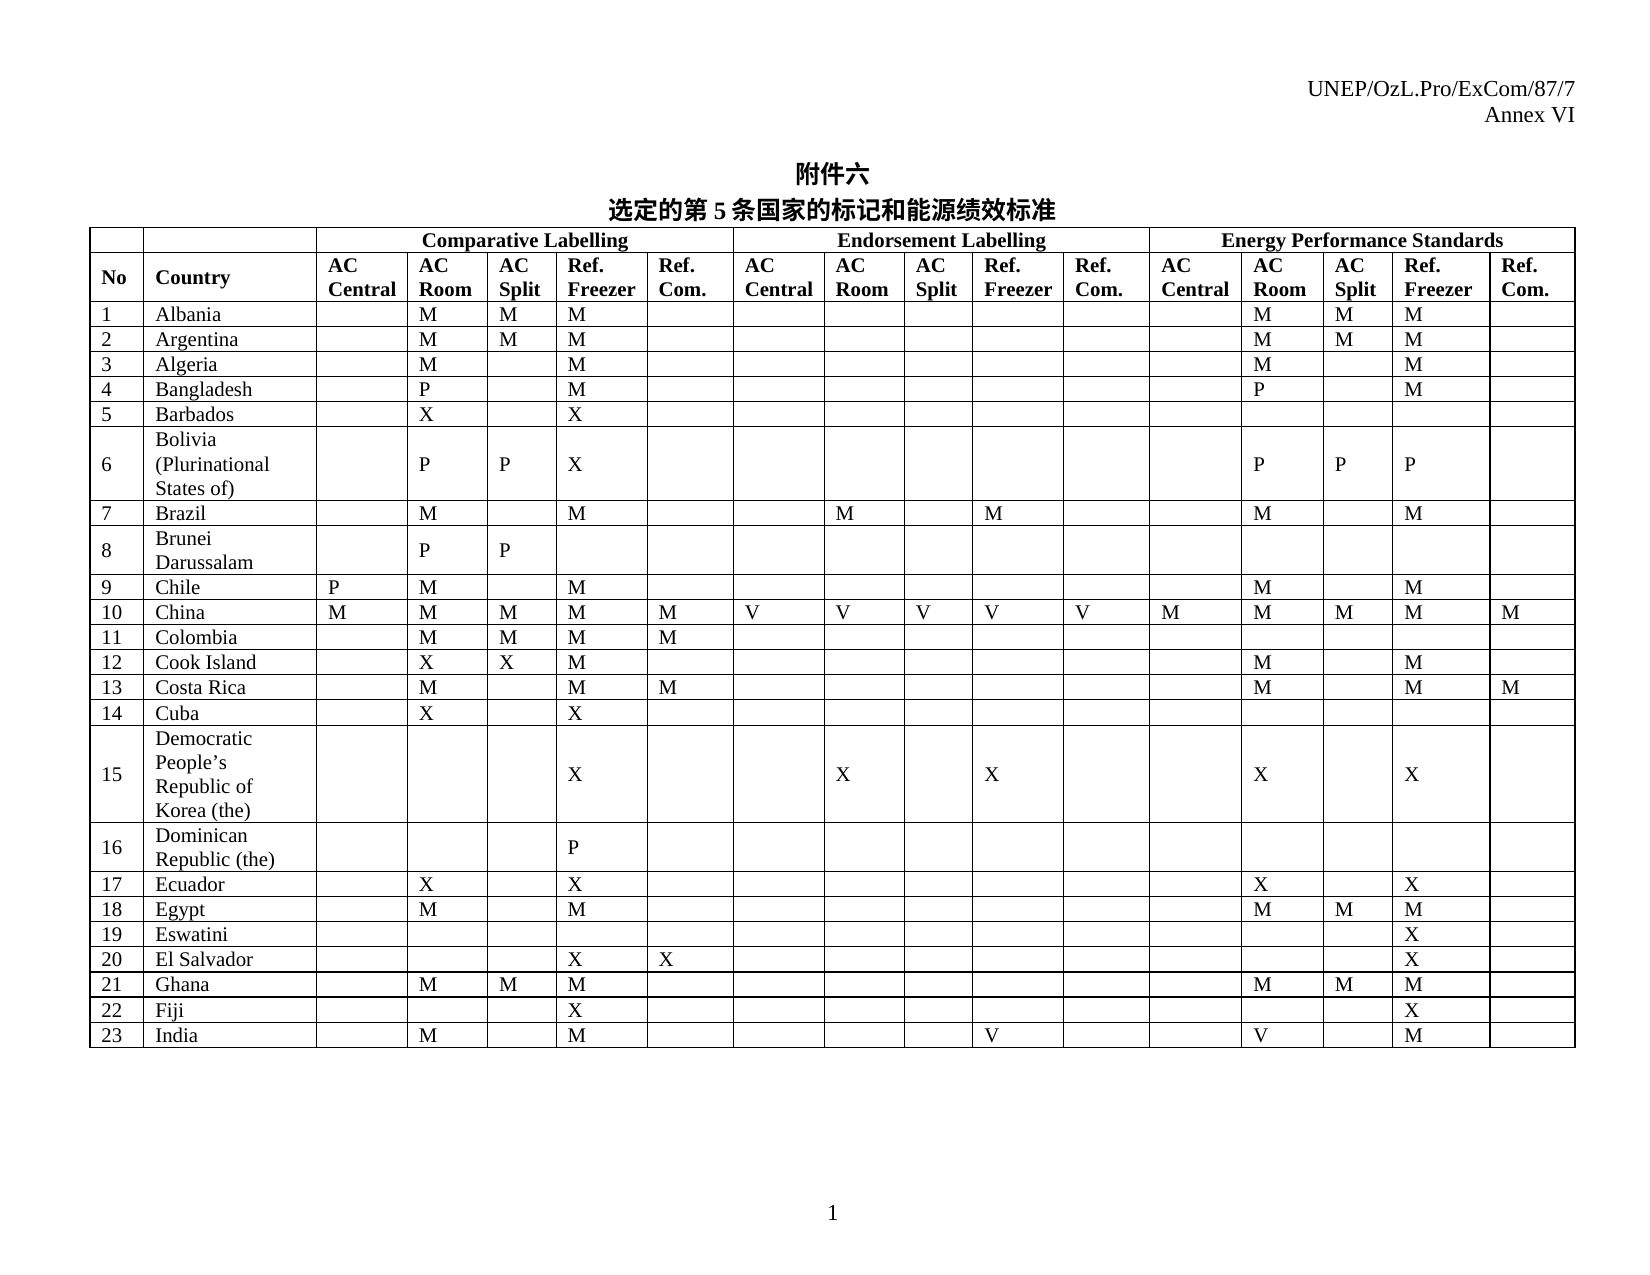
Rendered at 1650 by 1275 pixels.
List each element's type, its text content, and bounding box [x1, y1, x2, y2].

table_cell 14 [91, 700, 143, 724]
table_cell M [1393, 377, 1489, 401]
table_cell [1150, 922, 1241, 946]
table_cell V [825, 600, 904, 624]
table_cell M [488, 625, 556, 649]
table_cell [973, 922, 1063, 946]
table_cell Ref. Com. [648, 253, 733, 301]
table_cell M [557, 501, 647, 525]
table_cell [734, 526, 824, 574]
table_cell [825, 377, 904, 401]
table_cell [1064, 327, 1149, 351]
table_cell M [1393, 600, 1489, 624]
table_cell 4 [91, 377, 143, 401]
table_cell [1393, 526, 1489, 574]
table_cell [1064, 973, 1149, 996]
table_cell 16 [91, 823, 143, 871]
table_cell [734, 575, 824, 599]
table_cell AC Split [1324, 253, 1392, 301]
table_cell [734, 625, 824, 649]
table_cell Ref. Freezer [973, 253, 1063, 301]
table_cell [734, 998, 824, 1022]
table_cell [1324, 575, 1392, 599]
table_cell [973, 823, 1063, 871]
table_cell M [1242, 327, 1323, 351]
table_cell [1491, 998, 1574, 1022]
table_cell M [1242, 973, 1323, 996]
table_cell China [144, 600, 316, 624]
table_cell [317, 402, 407, 426]
table_cell [1064, 575, 1149, 599]
table_cell M [488, 327, 556, 351]
table_cell [1491, 650, 1574, 674]
table_cell X [1242, 726, 1323, 822]
table_cell X [557, 700, 647, 724]
table_cell M [648, 625, 733, 649]
table_cell M [557, 575, 647, 599]
table_cell [905, 700, 972, 724]
table_cell M [408, 600, 487, 624]
table_cell V [734, 600, 824, 624]
table_cell [1324, 700, 1392, 724]
table_cell [648, 726, 733, 822]
table_cell [905, 650, 972, 674]
table_cell P [488, 526, 556, 574]
table_cell [1064, 897, 1149, 921]
table_cell [825, 700, 904, 724]
table_cell M [1242, 600, 1323, 624]
table_cell [1491, 427, 1574, 499]
table_cell M [1393, 352, 1489, 376]
table_cell [317, 872, 407, 896]
table_cell [317, 327, 407, 351]
table_cell [488, 575, 556, 599]
table_cell M [557, 625, 647, 649]
table_cell [1491, 1023, 1574, 1047]
table_cell Brazil [144, 501, 316, 525]
table_cell [734, 922, 824, 946]
table_cell 8 [91, 526, 143, 574]
table_cell [1324, 625, 1392, 649]
table_cell 20 [91, 947, 143, 971]
table_cell M [1393, 575, 1489, 599]
table_cell V [1064, 600, 1149, 624]
table_cell [488, 947, 556, 971]
table_cell [1150, 427, 1241, 499]
table_cell [1491, 377, 1574, 401]
table_cell Eswatini [144, 922, 316, 946]
table_cell X [1393, 872, 1489, 896]
table_cell P [408, 526, 487, 574]
table_cell [1064, 377, 1149, 401]
table_cell [1242, 947, 1323, 971]
table_cell [317, 823, 407, 871]
text 附件六 [90, 154, 1575, 190]
table_cell [905, 823, 972, 871]
table_cell X [1393, 726, 1489, 822]
table_cell [734, 402, 824, 426]
table_cell [973, 897, 1063, 921]
table_cell [734, 700, 824, 724]
table_cell [973, 526, 1063, 574]
table_cell [825, 526, 904, 574]
table_cell [1324, 998, 1392, 1022]
table_cell [317, 947, 407, 971]
table_cell [905, 675, 972, 699]
table_cell [317, 998, 407, 1022]
table_cell M [1242, 897, 1323, 921]
table_cell [1150, 625, 1241, 649]
table_cell [1150, 302, 1241, 326]
table_cell [317, 897, 407, 921]
table_cell M [1242, 501, 1323, 525]
table_cell M [408, 1023, 487, 1047]
table_cell [905, 501, 972, 525]
table_cell 19 [91, 922, 143, 946]
table_cell [488, 501, 556, 525]
table_cell P [1242, 377, 1323, 401]
table_cell [734, 1023, 824, 1047]
table_cell [648, 998, 733, 1022]
table_cell [734, 897, 824, 921]
table_cell [734, 501, 824, 525]
table_cell [1491, 327, 1574, 351]
table_cell AC Split [488, 253, 556, 301]
table_cell El Salvador [144, 947, 316, 971]
table_cell P [1324, 427, 1392, 499]
table_cell [734, 872, 824, 896]
table_cell [1491, 872, 1574, 896]
table_cell M [1242, 575, 1323, 599]
table_cell [734, 302, 824, 326]
table_cell [973, 973, 1063, 996]
table_cell [973, 427, 1063, 499]
table_cell [1150, 327, 1241, 351]
table_cell X [408, 650, 487, 674]
table_cell [1150, 650, 1241, 674]
table_cell [905, 327, 972, 351]
table_cell Colombia [144, 625, 316, 649]
table_cell M [1324, 327, 1392, 351]
table_cell X [488, 650, 556, 674]
table_cell X [557, 427, 647, 499]
table_cell [408, 947, 487, 971]
table_cell [648, 872, 733, 896]
table_cell [973, 302, 1063, 326]
table_cell [973, 947, 1063, 971]
table_cell M [557, 1023, 647, 1047]
table_cell [905, 377, 972, 401]
table_cell [1150, 1023, 1241, 1047]
table_cell M [408, 352, 487, 376]
table_cell [1064, 302, 1149, 326]
table_cell [488, 352, 556, 376]
table_cell Ghana [144, 973, 316, 996]
table_cell [1064, 947, 1149, 971]
table_cell Algeria [144, 352, 316, 376]
table_cell 6 [91, 427, 143, 499]
table_cell M [408, 501, 487, 525]
table_cell M [1393, 501, 1489, 525]
table_cell 11 [91, 625, 143, 649]
table_cell X [1393, 998, 1489, 1022]
table_cell M [1393, 1023, 1489, 1047]
table_cell P [408, 427, 487, 499]
table_cell [734, 726, 824, 822]
table_cell [648, 402, 733, 426]
table_cell [648, 526, 733, 574]
table_cell [488, 823, 556, 871]
table_cell [734, 675, 824, 699]
table_cell [1491, 823, 1574, 871]
table_cell [973, 872, 1063, 896]
text 选定的第5条国家的标记和能源绩效标准 [90, 190, 1575, 227]
table_cell [317, 302, 407, 326]
table_cell [905, 352, 972, 376]
table_cell [1491, 352, 1574, 376]
table_cell X [973, 726, 1063, 822]
table_cell M [488, 600, 556, 624]
table_cell V [973, 600, 1063, 624]
table_cell P [557, 823, 647, 871]
table_cell X [557, 872, 647, 896]
table_cell [973, 575, 1063, 599]
table_cell M [1393, 327, 1489, 351]
table_cell [1064, 998, 1149, 1022]
table_cell 7 [91, 501, 143, 525]
table_cell [648, 823, 733, 871]
table_cell [317, 526, 407, 574]
table_cell [973, 675, 1063, 699]
table_cell 1 [91, 302, 143, 326]
table_cell [1242, 402, 1323, 426]
table_cell [973, 402, 1063, 426]
table_cell [1491, 922, 1574, 946]
table_cell M [557, 897, 647, 921]
table_cell Dominican Republic (the) [144, 823, 316, 871]
table_cell [905, 302, 972, 326]
table_cell Ref. Freezer [557, 253, 647, 301]
table_cell [1064, 650, 1149, 674]
table_cell [905, 726, 972, 822]
table_cell M [1393, 897, 1489, 921]
table_cell [1324, 823, 1392, 871]
table_cell [905, 872, 972, 896]
table_cell AC Split [905, 253, 972, 301]
table_cell [408, 922, 487, 946]
table_cell Country [144, 253, 316, 301]
table_cell 2 [91, 327, 143, 351]
table_cell No [91, 253, 143, 301]
table_cell [317, 352, 407, 376]
table_cell [1064, 427, 1149, 499]
table_cell X [408, 402, 487, 426]
table_cell [1393, 700, 1489, 724]
table_cell [1491, 302, 1574, 326]
table_cell [317, 625, 407, 649]
table_cell India [144, 1023, 316, 1047]
table_cell [973, 327, 1063, 351]
table_cell [825, 1023, 904, 1047]
table_cell [1150, 823, 1241, 871]
table_cell [1491, 402, 1574, 426]
table_cell [408, 726, 487, 822]
table_cell [1150, 973, 1241, 996]
table_cell X [408, 872, 487, 896]
table_cell [317, 427, 407, 499]
table_cell [488, 872, 556, 896]
table_cell [1064, 675, 1149, 699]
table_cell [1064, 922, 1149, 946]
table_cell [488, 726, 556, 822]
table_cell [1242, 922, 1323, 946]
table_cell [1064, 700, 1149, 724]
table_cell M [1324, 600, 1392, 624]
table_cell [973, 700, 1063, 724]
table_cell P [488, 427, 556, 499]
table_cell M [557, 327, 647, 351]
table_cell [825, 973, 904, 996]
table_cell [734, 947, 824, 971]
table_cell [1491, 625, 1574, 649]
table_cell X [648, 947, 733, 971]
table_cell AC Room [825, 253, 904, 301]
table_cell [1324, 675, 1392, 699]
table_cell [905, 1023, 972, 1047]
table_cell [1150, 377, 1241, 401]
table_cell X [557, 402, 647, 426]
table_cell [905, 998, 972, 1022]
table_cell 9 [91, 575, 143, 599]
table_cell [648, 377, 733, 401]
table_cell [973, 377, 1063, 401]
table_cell [1491, 575, 1574, 599]
table_cell M [825, 501, 904, 525]
table_cell M [648, 600, 733, 624]
table_cell [648, 1023, 733, 1047]
table_cell Ecuador [144, 872, 316, 896]
table_cell M [408, 575, 487, 599]
table_cell M [488, 973, 556, 996]
table_cell [1064, 625, 1149, 649]
table_cell P [1393, 427, 1489, 499]
table_cell [1491, 501, 1574, 525]
table_cell [317, 650, 407, 674]
table_cell 23 [91, 1023, 143, 1047]
table_cell [1324, 526, 1392, 574]
table_cell [1150, 947, 1241, 971]
table_cell P [408, 377, 487, 401]
table_cell M [557, 675, 647, 699]
table_cell [825, 575, 904, 599]
table_cell M [1242, 650, 1323, 674]
table_cell Egypt [144, 897, 316, 921]
table_cell [648, 302, 733, 326]
table_cell [734, 650, 824, 674]
table_cell [317, 973, 407, 996]
table_cell [488, 675, 556, 699]
table_cell [825, 352, 904, 376]
table_cell [905, 897, 972, 921]
table_cell [1150, 675, 1241, 699]
table_header [91, 228, 143, 252]
table_cell M [1491, 675, 1574, 699]
table_cell M [1393, 650, 1489, 674]
table_cell M [1393, 675, 1489, 699]
table_cell [648, 575, 733, 599]
table_cell V [1242, 1023, 1323, 1047]
table_cell [825, 897, 904, 921]
table_cell V [905, 600, 972, 624]
table_cell [408, 823, 487, 871]
table_cell [1064, 1023, 1149, 1047]
table_cell [973, 650, 1063, 674]
table_cell [408, 998, 487, 1022]
table_cell [973, 998, 1063, 1022]
table_cell M [408, 327, 487, 351]
table_cell AC Central [734, 253, 824, 301]
table_cell Ref. Com. [1064, 253, 1149, 301]
table_cell [905, 947, 972, 971]
table_cell [1324, 726, 1392, 822]
table_cell [825, 427, 904, 499]
table_cell M [1150, 600, 1241, 624]
table_cell [1150, 726, 1241, 822]
table_cell Albania [144, 302, 316, 326]
table_cell [1064, 501, 1149, 525]
table_cell AC Central [317, 253, 407, 301]
table_cell [734, 352, 824, 376]
table_cell [825, 872, 904, 896]
table_cell [1064, 726, 1149, 822]
table_cell [825, 922, 904, 946]
table_cell [1150, 501, 1241, 525]
table_cell [488, 998, 556, 1022]
table_cell [648, 922, 733, 946]
table_cell Bolivia (Plurinational States of) [144, 427, 316, 499]
table_cell [825, 402, 904, 426]
table_cell M [557, 650, 647, 674]
table_cell [488, 377, 556, 401]
table_header Endorsement Labelling [734, 228, 1149, 252]
table_cell [1324, 650, 1392, 674]
table_cell [1150, 872, 1241, 896]
table_cell [648, 700, 733, 724]
table_cell [488, 922, 556, 946]
table_cell [1064, 526, 1149, 574]
table_cell [905, 973, 972, 996]
table_cell Barbados [144, 402, 316, 426]
table_cell 22 [91, 998, 143, 1022]
table_cell Argentina [144, 327, 316, 351]
table_cell 21 [91, 973, 143, 996]
table_cell [1324, 402, 1392, 426]
table_cell [1491, 726, 1574, 822]
table_cell [648, 427, 733, 499]
table_cell [825, 947, 904, 971]
table_header [144, 228, 316, 252]
table_cell [734, 427, 824, 499]
table_cell [905, 526, 972, 574]
table_cell M [557, 377, 647, 401]
table_cell M [1242, 675, 1323, 699]
table_cell [648, 327, 733, 351]
table_cell [1150, 700, 1241, 724]
table_cell [734, 823, 824, 871]
table_cell [1150, 402, 1241, 426]
table_cell M [1324, 973, 1392, 996]
table_cell [488, 402, 556, 426]
table_cell M [1324, 302, 1392, 326]
table_cell Brunei Darussalam [144, 526, 316, 574]
table_cell [1324, 501, 1392, 525]
table_cell [1064, 872, 1149, 896]
table_cell M [973, 501, 1063, 525]
table_cell [973, 352, 1063, 376]
table_cell [648, 352, 733, 376]
table_cell [1393, 823, 1489, 871]
table_cell X [408, 700, 487, 724]
table_cell [317, 726, 407, 822]
table_cell [1064, 352, 1149, 376]
table_cell Costa Rica [144, 675, 316, 699]
table_cell X [557, 998, 647, 1022]
table_cell M [1393, 973, 1489, 996]
table_cell [648, 650, 733, 674]
table_cell [1150, 526, 1241, 574]
table_cell M [1324, 897, 1392, 921]
table_cell [825, 823, 904, 871]
table_cell [1064, 823, 1149, 871]
table_cell 12 [91, 650, 143, 674]
table_cell Democratic People’s Republic of Korea (the) [144, 726, 316, 822]
table_cell M [317, 600, 407, 624]
table_cell [1491, 526, 1574, 574]
table_cell Chile [144, 575, 316, 599]
table_cell [488, 897, 556, 921]
table_cell 15 [91, 726, 143, 822]
table_cell V [973, 1023, 1063, 1047]
table_cell [1491, 947, 1574, 971]
table_cell AC Central [1150, 253, 1241, 301]
table_cell [1242, 700, 1323, 724]
table_cell [825, 675, 904, 699]
table_cell [317, 377, 407, 401]
table_cell 17 [91, 872, 143, 896]
table_cell [1324, 947, 1392, 971]
table_cell 18 [91, 897, 143, 921]
table_cell P [317, 575, 407, 599]
table_cell M [408, 302, 487, 326]
table_cell Cuba [144, 700, 316, 724]
table_cell [734, 327, 824, 351]
table_cell [825, 327, 904, 351]
table_cell [1393, 402, 1489, 426]
table_cell P [1242, 427, 1323, 499]
table_cell [1150, 352, 1241, 376]
table_cell [648, 501, 733, 525]
table_cell [905, 625, 972, 649]
table_cell [1324, 352, 1392, 376]
table_cell [557, 526, 647, 574]
table_cell X [557, 726, 647, 822]
table_cell [317, 700, 407, 724]
table_cell M [408, 973, 487, 996]
table_cell Fiji [144, 998, 316, 1022]
table_cell [1393, 625, 1489, 649]
table_cell 3 [91, 352, 143, 376]
table_cell M [557, 973, 647, 996]
table_cell X [1393, 947, 1489, 971]
table_cell [1242, 526, 1323, 574]
table_cell [317, 501, 407, 525]
table_cell M [557, 352, 647, 376]
table_cell [905, 575, 972, 599]
table_cell Ref. Com. [1491, 253, 1574, 301]
table_cell [648, 973, 733, 996]
table_cell [825, 650, 904, 674]
table_cell [973, 625, 1063, 649]
table_cell AC Room [408, 253, 487, 301]
table_cell [1324, 872, 1392, 896]
table_cell [1324, 922, 1392, 946]
table_cell 10 [91, 600, 143, 624]
table_cell [317, 922, 407, 946]
table_cell [905, 402, 972, 426]
table_cell [1064, 402, 1149, 426]
table_cell M [557, 302, 647, 326]
table_cell [488, 1023, 556, 1047]
table_cell [905, 427, 972, 499]
table_cell [317, 1023, 407, 1047]
table_cell [734, 973, 824, 996]
table_cell [1242, 625, 1323, 649]
table_cell AC Room [1242, 253, 1323, 301]
table_cell [1324, 1023, 1392, 1047]
table_cell M [557, 600, 647, 624]
table_header Energy Performance Standards [1150, 228, 1574, 252]
table_cell M [408, 675, 487, 699]
table_cell [1491, 973, 1574, 996]
table_cell X [825, 726, 904, 822]
table_cell Ref. Freezer [1393, 253, 1489, 301]
table_cell M [488, 302, 556, 326]
table_cell X [557, 947, 647, 971]
table_cell Cook Island [144, 650, 316, 674]
table_cell M [1242, 302, 1323, 326]
table_cell M [1393, 302, 1489, 326]
table_header Comparative Labelling [317, 228, 733, 252]
table_cell [1491, 700, 1574, 724]
table_cell [1242, 823, 1323, 871]
table_cell [1324, 377, 1392, 401]
table_cell 5 [91, 402, 143, 426]
table_cell 13 [91, 675, 143, 699]
table_cell M [1242, 352, 1323, 376]
table_cell [648, 897, 733, 921]
table_cell M [1491, 600, 1574, 624]
table_cell [825, 998, 904, 1022]
table_cell [488, 700, 556, 724]
table_cell [317, 675, 407, 699]
table_cell [734, 377, 824, 401]
table_cell [825, 302, 904, 326]
table_cell Bangladesh [144, 377, 316, 401]
table_cell M [408, 625, 487, 649]
table_cell X [1242, 872, 1323, 896]
table_cell [557, 922, 647, 946]
table_cell M [408, 897, 487, 921]
table_cell [1491, 897, 1574, 921]
table_cell [1150, 897, 1241, 921]
table_cell [1242, 998, 1323, 1022]
table_cell [1150, 998, 1241, 1022]
table_cell [905, 922, 972, 946]
table_cell X [1393, 922, 1489, 946]
table_cell M [648, 675, 733, 699]
table_cell [825, 625, 904, 649]
table_cell [1150, 575, 1241, 599]
